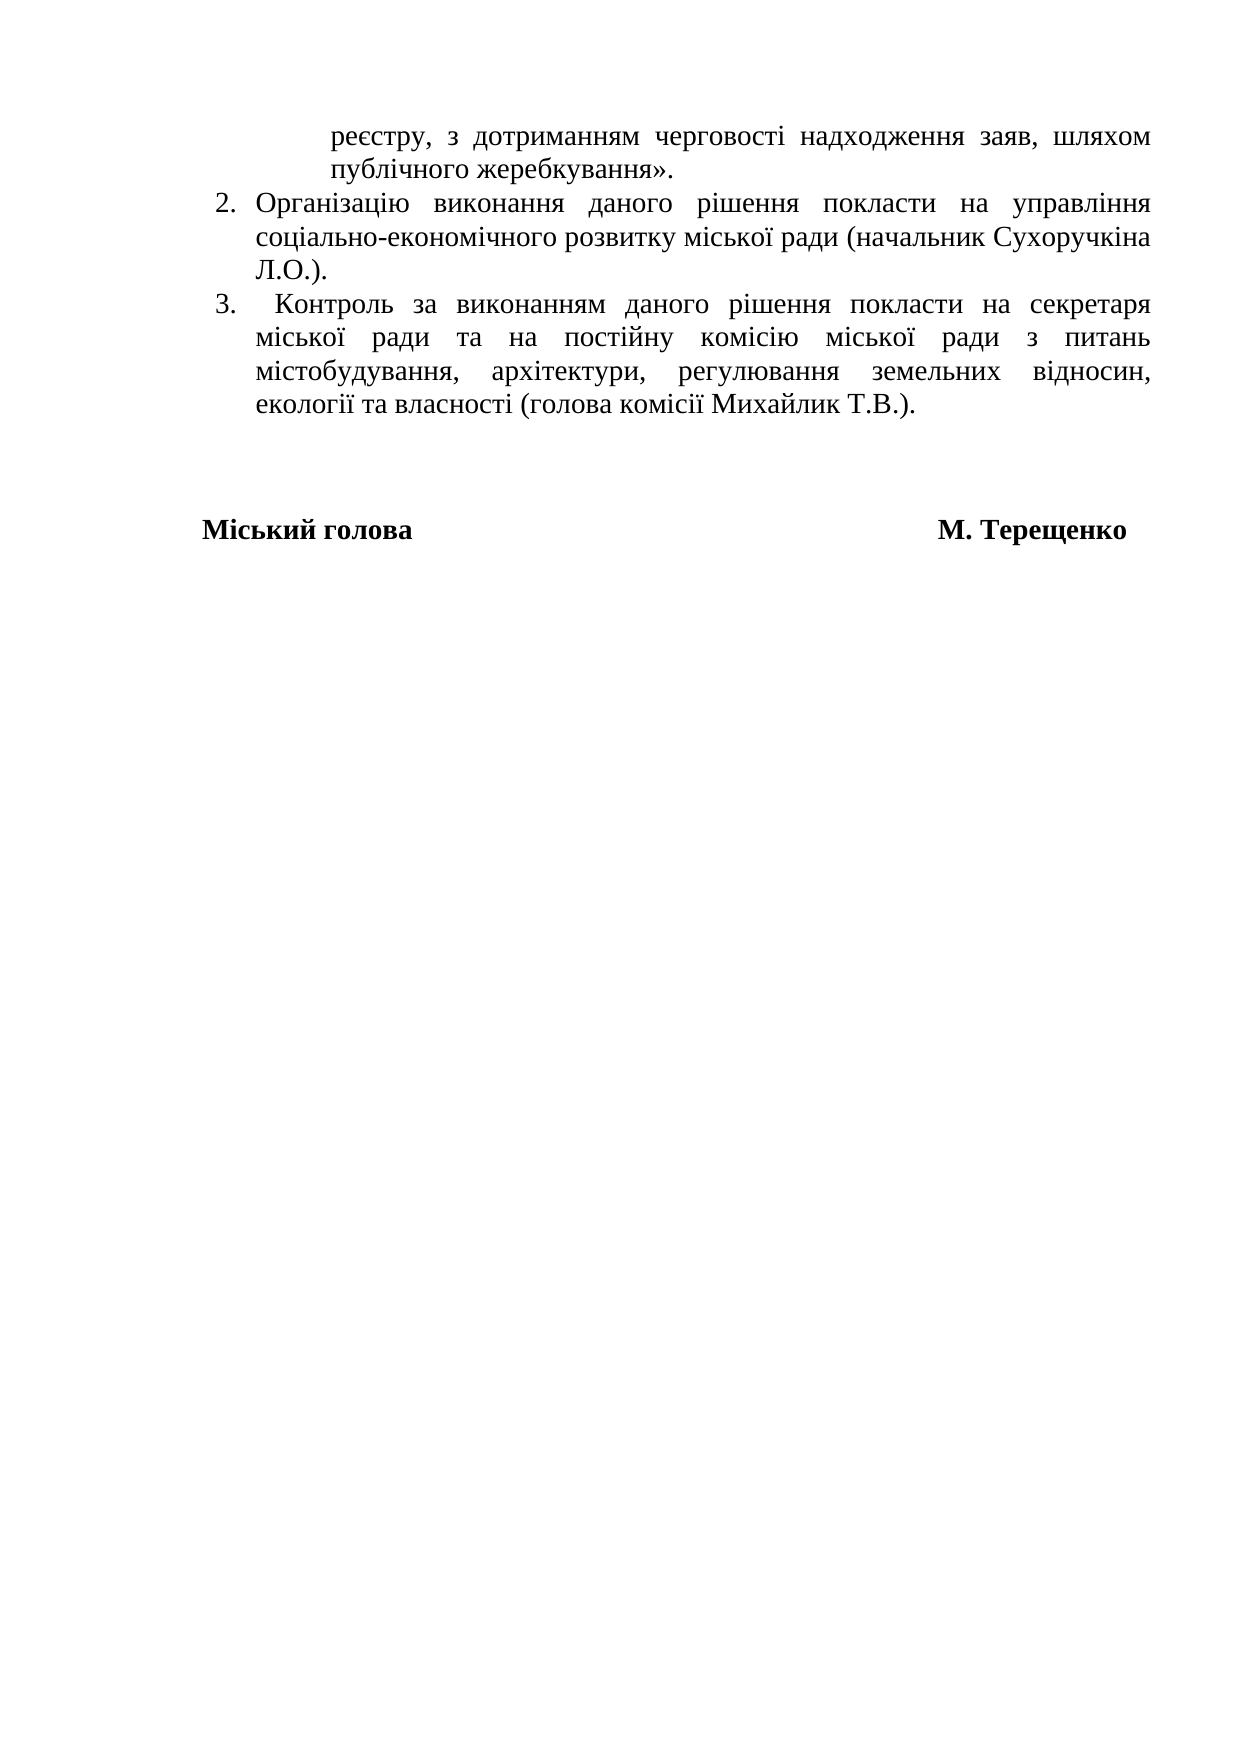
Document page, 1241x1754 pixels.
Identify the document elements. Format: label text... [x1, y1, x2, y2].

list Контроль за виконанням даного рішення покласти на секретаря міської ради та на постійну комісію міської ради з питань містобудування, архітектури, регулювання земельних відносин, екології та власності (голова комісії Михайлик Т.В.). [215, 286, 1152, 420]
list Організацію виконання даного рішення покласти на управління соціально-економічного розвитку міської ради (начальник Сухоручкіна Л.О.). [215, 185, 1152, 286]
text Міський голова М. Терещенко [177, 512, 1152, 545]
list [255, 118, 1152, 185]
